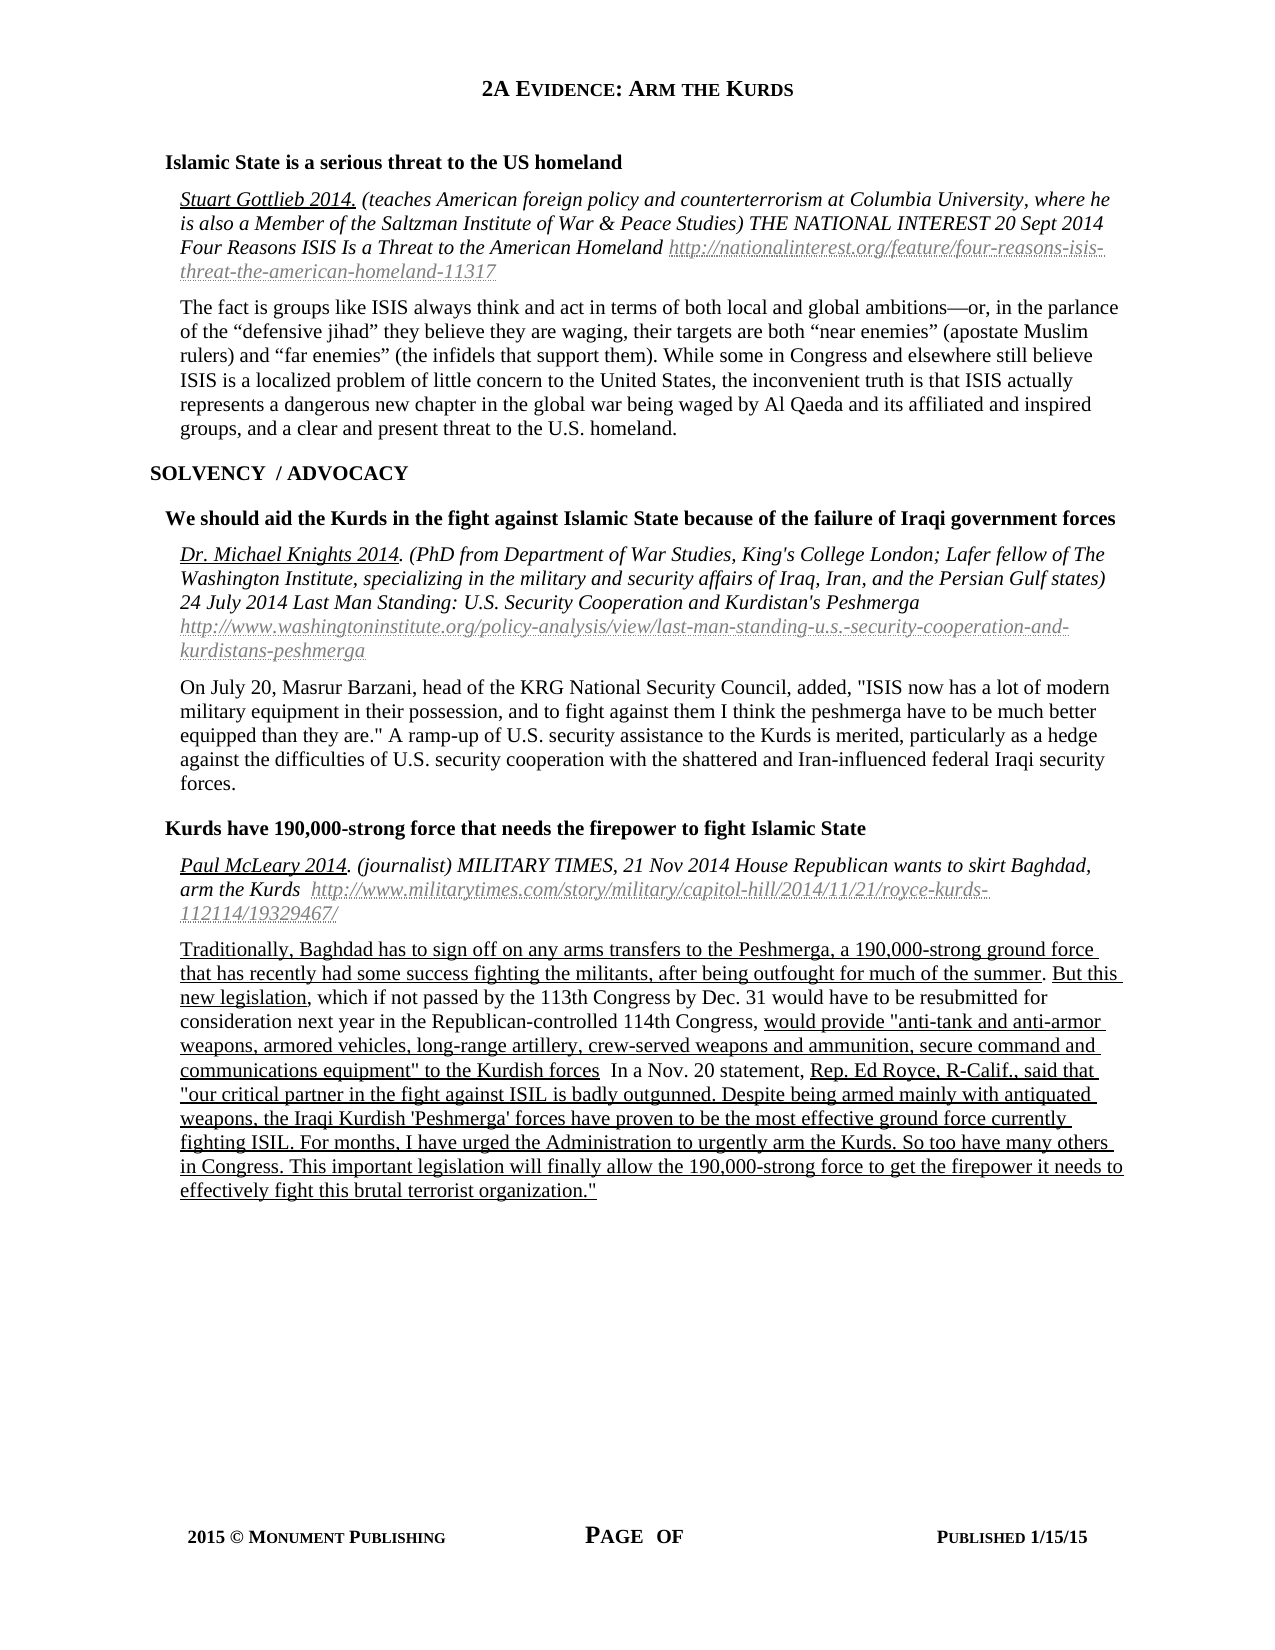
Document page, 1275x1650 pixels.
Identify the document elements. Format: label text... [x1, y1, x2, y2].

text Islamic State is a serious threat to the US homeland [165, 150, 1125, 174]
text Kurds have 190,000-strong force that needs the firepower to fight Islamic State [165, 816, 1125, 840]
text On July 20, Masrur Barzani, head of the KRG National Security Council, added, "ISIS now has a lot of modern military equipment in their possession, and to fight against them I think the peshmerga have to be much better equipped than they are." A ramp-up of U.S. security assistance to the Kurds is merited, particularly as a hedge against the difficulties of U.S. security cooperation with the shattered and Iran-influenced federal Iraqi security forces. [236, 675, 1125, 795]
text Stuart Gottlieb 2014. (teaches American foreign policy and counterterrorism at Columbia University, where he is also a Member of the Saltzman Institute of War & Peace Studies) THE NATIONAL INTEREST 20 Sept 2014 Four Reasons ISIS Is a Threat to the American Homeland http://nationalinterest.org/feature/four-reasons-isis-threat-the-american-homeland-11317 [180, 187, 1125, 283]
text Dr. Michael Knights 2014. (PhD from Department of War Studies, King's College London; Lafer fellow of The Washington Institute, specializing in the military and security affairs of Iraq, Iran, and the Persian Gulf states) 24 July 2014 Last Man Standing: U.S. Security Cooperation and Kurdistan's Peshmerga http://www.washingtoninstitute.org/policy-analysis/view/last-man-standing-u.s.-security-cooperation-and-kurdistans-peshmerga [180, 542, 1125, 662]
text SOLVENCY / ADVOCACY [150, 461, 1125, 484]
text The fact is groups like ISIS always think and act in terms of both local and global ambitions—or, in the parlance of the “defensive jihad” they believe they are waging, their targets are both “near enemies” (apostate Muslim rulers) and “far enemies” (the infidels that support them). While some in Congress and elsewhere still believe ISIS is a localized problem of little concern to the United States, the inconvenient truth is that ISIS actually represents a dangerous new chapter in the global war being waged by Al Qaeda and its affiliated and inspired groups, and a clear and present threat to the U.S. homeland. [180, 295, 1125, 440]
text Traditionally, Baghdad has to sign off on any arms transfers to the Peshmerga, a 190,000-strong ground force that has recently had some success fighting the militants, after being outfought for much of the summer. But this new legislation, which if not passed by the 113th Congress by Dec. 31 would have to be resubmitted for consideration next year in the Republican-controlled 114th Congress, would provide "anti-tank and anti-armor weapons, armored vehicles, long-range artillery, crew-served weapons and ammunition, secure command and communications equipment" to the Kurdish forces In a Nov. 20 statement, Rep. Ed Royce, R-Calif., said that "our critical partner in the fight against ISIL is badly outgunned. Despite being armed mainly with antiquated weapons, the Iraqi Kurdish 'Peshmerga' forces have proven to be the most effective ground force currently fighting ISIL. For months, I have urged the Administration to urgently arm the Kurds. So too have many others in Congress. This important legislation will finally allow the 190,000-strong force to get the firepower it needs to effectively fight this brutal terrorist organization." [180, 937, 1125, 1202]
text We should aid the Kurds in the fight against Islamic State because of the failure of Iraqi government forces [165, 505, 1125, 529]
text Paul McLeary 2014. (journalist) MILITARY TIMES, 21 Nov 2014 House Republican wants to skirt Baghdad, arm the Kurds http://www.militarytimes.com/story/military/capitol-hill/2014/11/21/royce-kurds-112114/19329467/ [180, 852, 1125, 925]
